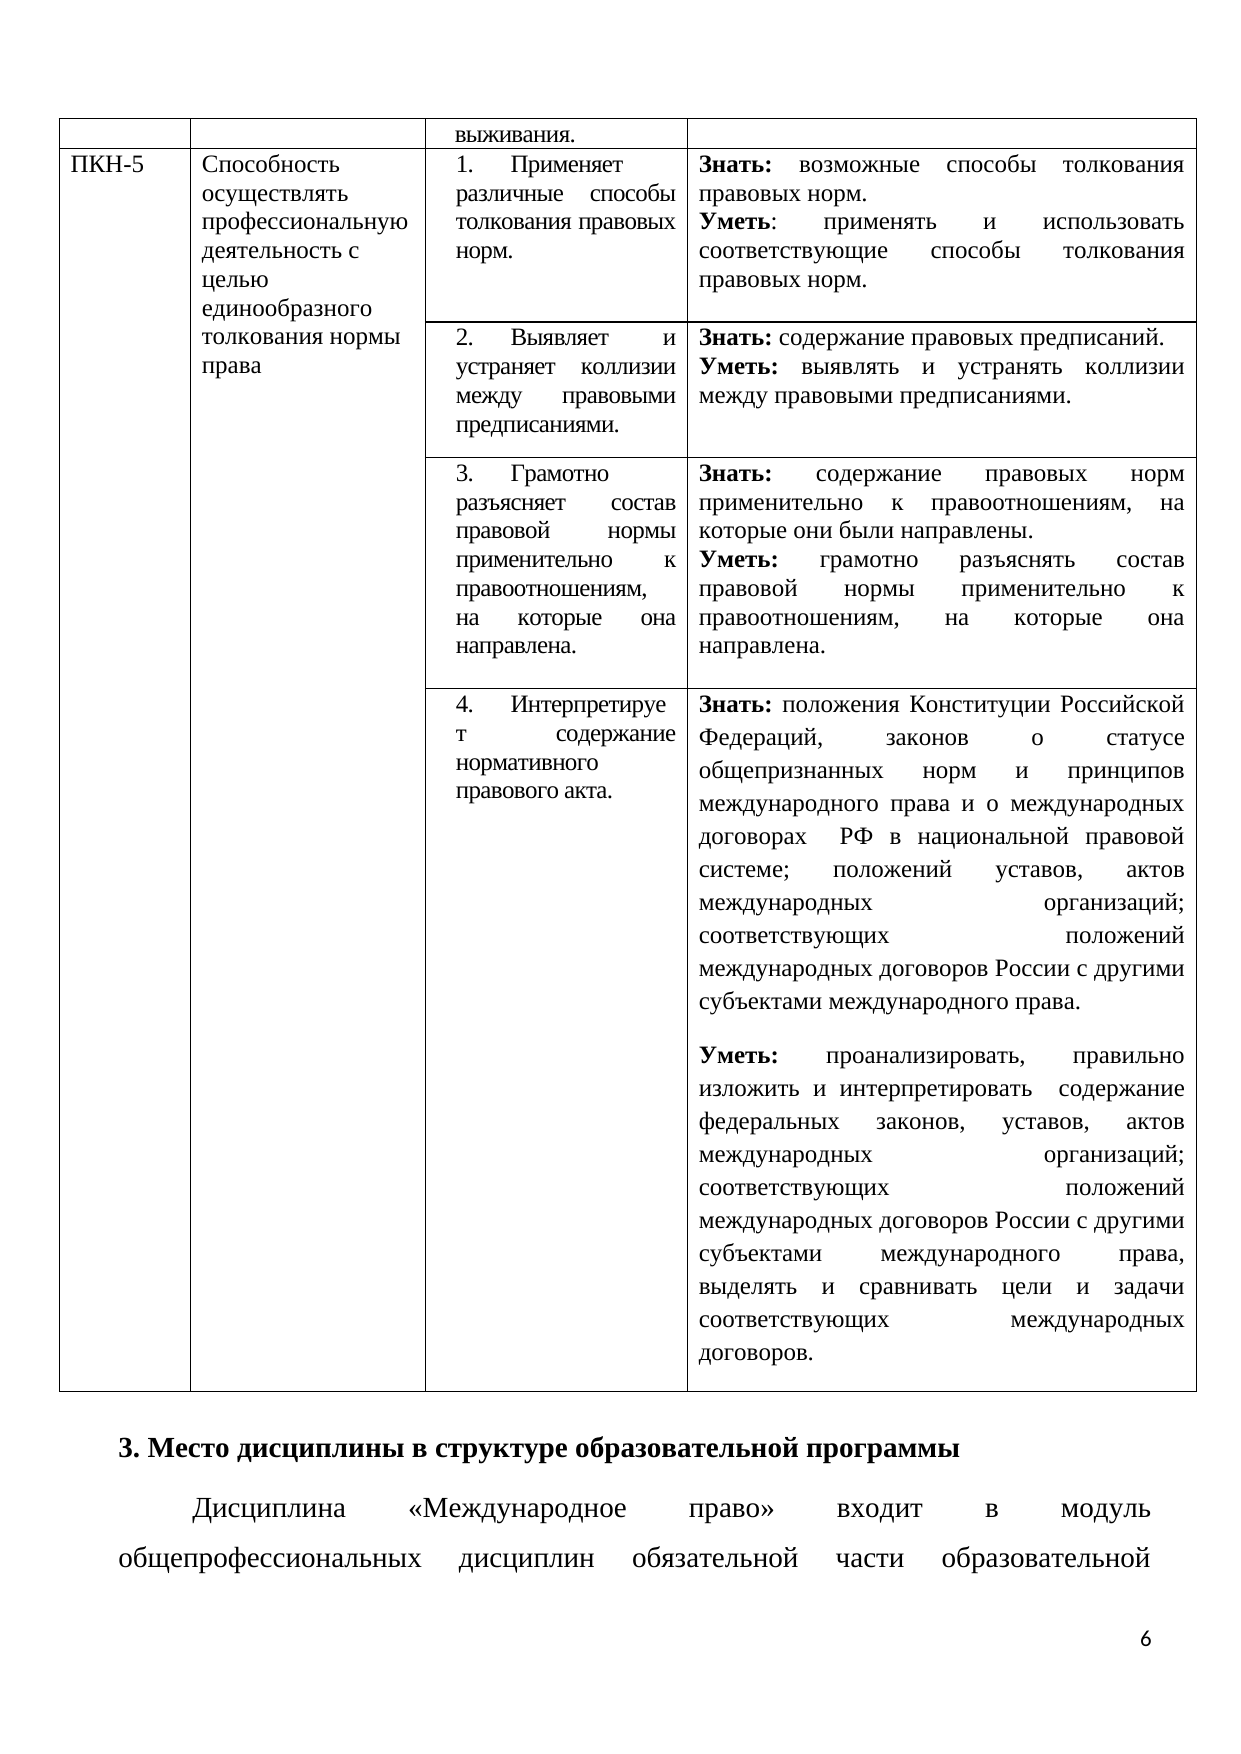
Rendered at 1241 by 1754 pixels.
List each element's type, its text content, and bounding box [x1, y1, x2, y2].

table_cell Применяет различные способы толкования правовых норм. [426, 149, 687, 321]
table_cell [426, 119, 687, 148]
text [118, 1490, 1152, 1573]
table_cell Знать: положения Конституции Российской Федераций, законов о статусе общепризнанных норм и принципов международного права и о международных договорах РФ в национальной правовой системе; положений уставов, актов международных организаций; соответствующих положений международных договоров России с другими субъектами международного права. Уметь: проанализировать, правильно изложить и интерпретировать содержание федеральных законов, уставов, актов международных организаций; соответствующих положений международных договоров России с другими субъектами международного права, выделять и сравнивать цели и задачи соответствующих международных договоров. [688, 689, 1196, 1391]
table_cell ПКН-5 [60, 149, 190, 1391]
table_cell Выявляет и устраняет коллизии между правовыми предписаниями. [426, 323, 687, 457]
table_cell Знать: содержание правовых предписаний. Уметь: выявлять и устранять коллизии между правовыми предписаниями. [688, 323, 1196, 457]
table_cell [688, 119, 1196, 148]
list 3. Место дисциплины в структуре образовательной программы [118, 1430, 1152, 1464]
table_cell Грамотно разъясняет состав правовой нормы применительно к правоотношениям, на которые она направлена. [426, 458, 687, 688]
table_cell Интерпретирует содержание нормативного правового акта. [426, 689, 687, 1391]
table_cell Знать: возможные способы толкования правовых норм. Уметь: применять и использовать соответствующие способы толкования правовых норм. [688, 149, 1196, 321]
table_cell Знать: содержание правовых норм применительно к правоотношениям, на которые они были направлены. Уметь: грамотно разъяснять состав правовой нормы применительно к правоотношениям, на которые она направлена. [688, 458, 1196, 688]
table_cell Способность осуществлять профессиональную деятельность с целью единообразного толкования нормы права [191, 149, 425, 1391]
